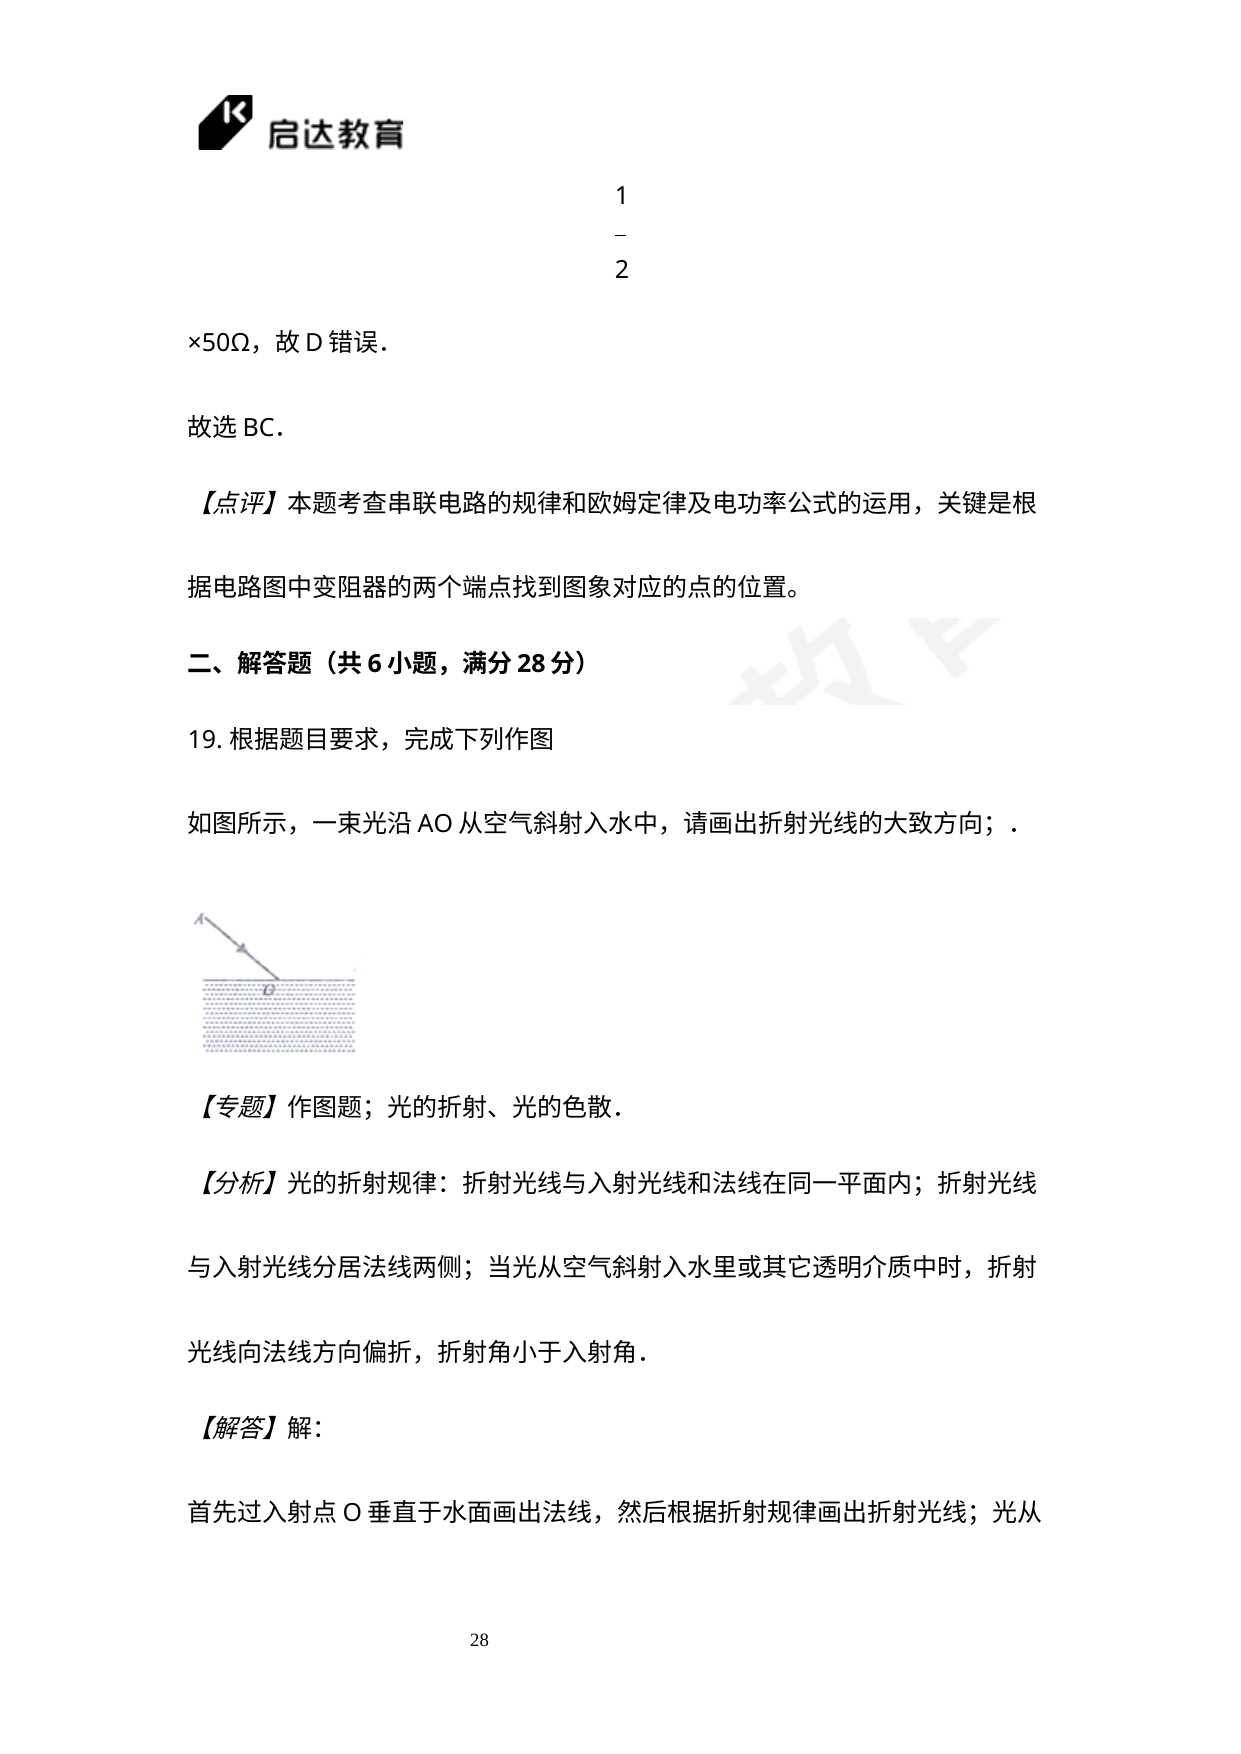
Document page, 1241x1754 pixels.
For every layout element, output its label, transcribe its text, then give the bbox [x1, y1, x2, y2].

text 二、解答题（共6小题，满分28分） [187, 629, 1053, 694]
picture [187, 912, 368, 1057]
text 【点评】本题考查串联电路的规律和欧姆定律及电功率公式的运用，关键是根据电路图中变阻器的两个端点找到图象对应的点的位置。 [187, 469, 1053, 618]
text 19. 根据题目要求，完成下列作图 如图所示，一束光沿AO从空气斜射入水中，请画出折射光线的大致方向；． [187, 705, 1053, 1066]
text 【解答】解： 首先过入射点O垂直于水面画出法线，然后根据折射规律画出折射光线；光从空气斜射入水中，所以折射角小于入射角．如图所示： ． [187, 1394, 1053, 1543]
text 【分析】光的折射规律：折射光线与入射光线和法线在同一平面内；折射光线与入射光线分居法线两侧；当光从空气斜射入水里或其它透明介质中时，折射光线向法线方向偏折，折射角小于入射角． [187, 1149, 1053, 1383]
text ×50Ω，故D错误． 故选BC． [187, 308, 1053, 458]
text 【专题】作图题；光的折射、光的色散． [187, 1073, 1053, 1138]
picture [198, 95, 404, 150]
